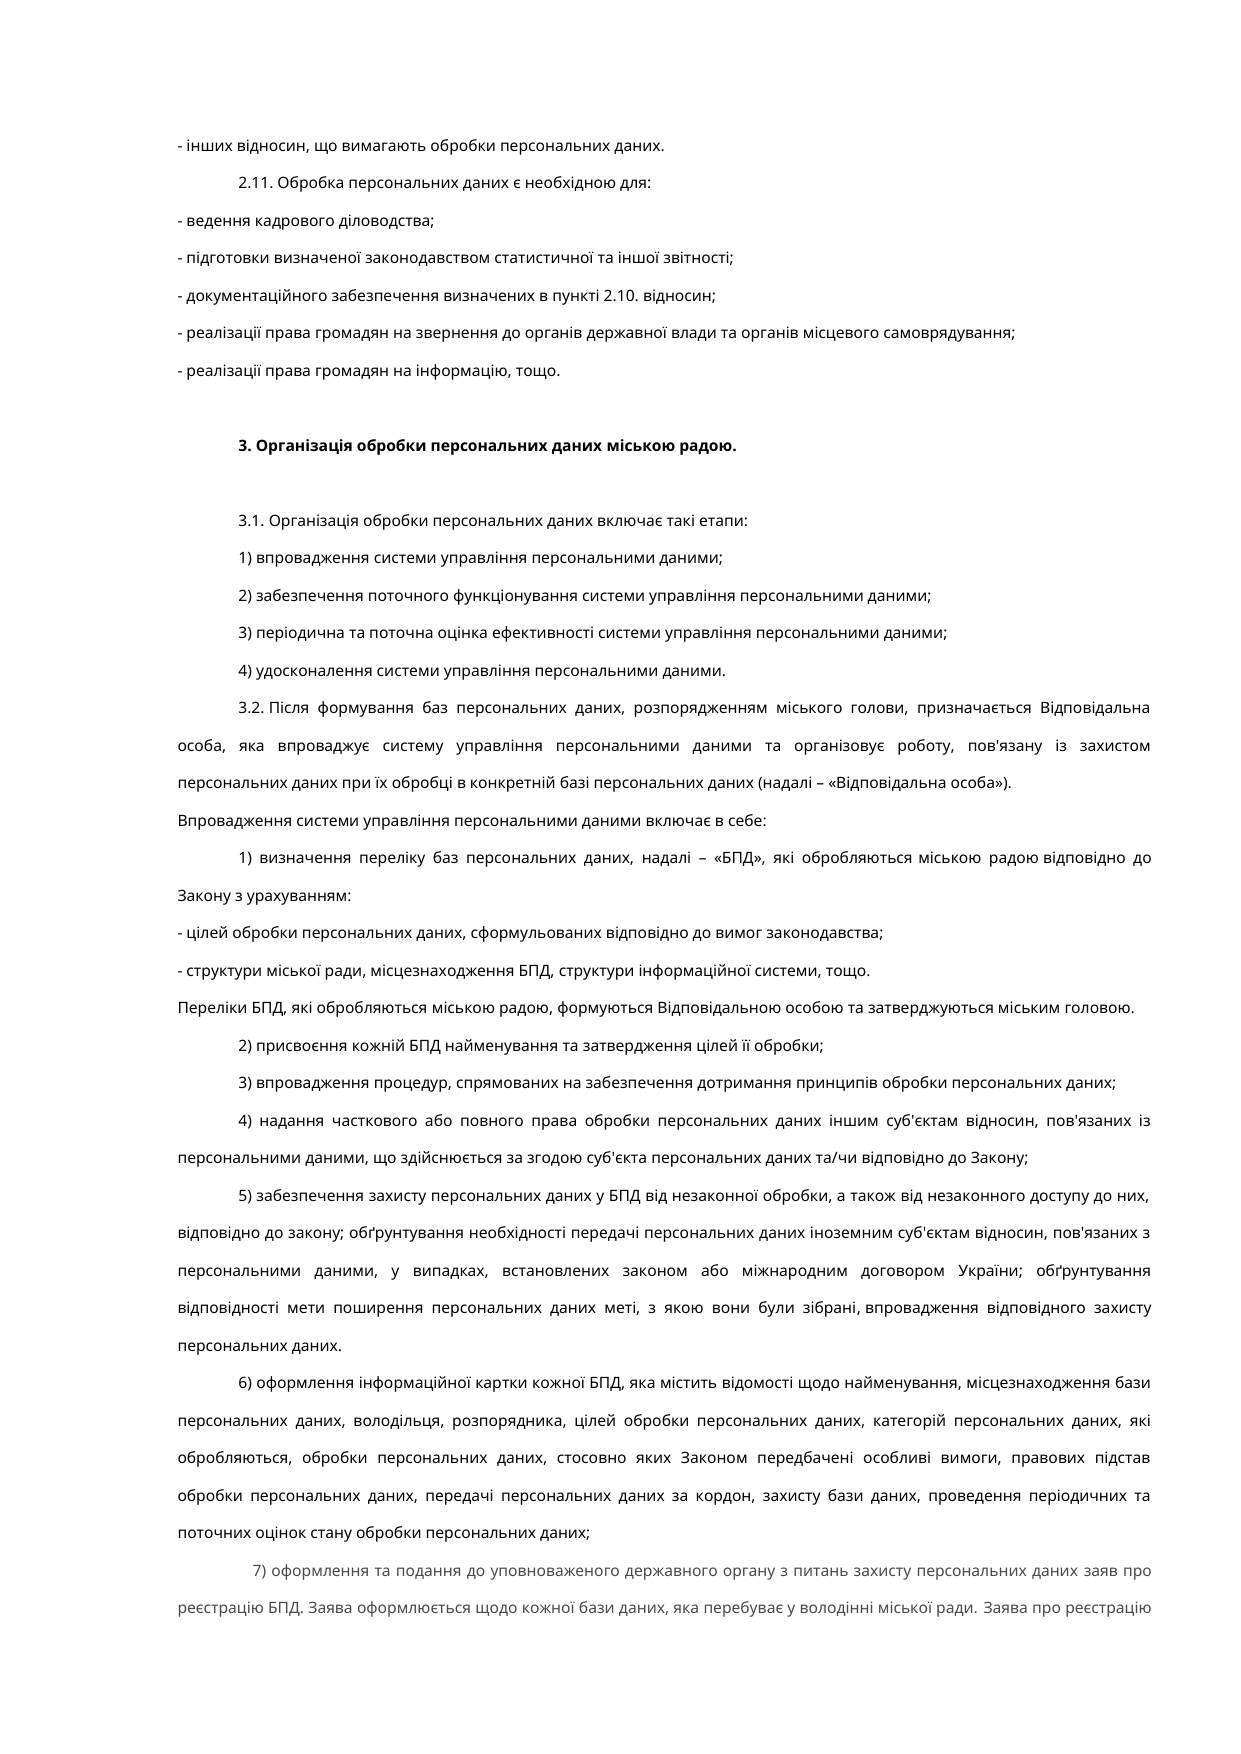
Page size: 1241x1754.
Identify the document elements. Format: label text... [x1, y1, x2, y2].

text - підготовки визначеної законодавством статистичної та іншої звітності; [177, 231, 1152, 268]
text - інших відносин, що вимагають обробки персональних даних. [177, 118, 1152, 156]
text 3.1. Організація обробки персональних даних включає такі етапи: [177, 493, 1152, 531]
text - реалізації права громадян на інформацію, тощо. [177, 343, 1152, 381]
text 6) оформлення інформаційної картки кожної БПД, яка містить відомості щодо найменування, місцезнаходження бази персональних даних, володільця, розпорядника, цілей обробки персональних даних, категорій персональних даних, які обробляються, обробки персональних даних, стосовно яких Законом передбачені особливі вимоги, правових підстав обробки персональних даних, передачі персональних даних за кордон, захисту бази даних, проведення періодичних та поточних оцінок стану обробки персональних даних; [177, 1356, 1152, 1543]
text 3. Організація обробки персональних даних міською радою. [177, 418, 1152, 456]
text 3.2. Після формування баз персональних даних, розпорядженням міського голови, призначається Відповідальна особа, яка впроваджує систему управління персональними даними та організовує роботу, пов'язану із захистом персональних даних при їх обробці в конкретній базі персональних даних (надалі – «Відповідальна особа»). [177, 681, 1152, 793]
text 5) забезпечення захисту персональних даних у БПД від незаконної обробки, а також від незаконного доступу до них, відповідно до закону; обґрунтування необхідності передачі персональних даних іноземним суб'єктам відносин, пов'язаних з персональними даними, у випадках, встановлених законом або міжнародним договором України; обґрунтування відповідності мети поширення персональних даних меті, з якою вони були зібрані, впровадження відповідного захисту персональних даних. [177, 1168, 1152, 1356]
text - ведення кадрового діловодства; [177, 193, 1152, 231]
text 2) забезпечення поточного функціонування системи управління персональними даними; [177, 568, 1152, 606]
text 2) присвоєння кожній БПД найменування та затвердження цілей її обробки; [177, 1018, 1152, 1056]
text Переліки БПД, які обробляються міською радою, формуються Відповідальною особою та затверджуються міським головою. [177, 981, 1152, 1018]
text - документаційного забезпечення визначених в пункті 2.10. відносин; [177, 268, 1152, 306]
text - цілей обробки персональних даних, сформульованих відповідно до вимог законодавства; [177, 906, 1152, 943]
text 1) визначення переліку баз персональних даних, надалі – «БПД», які обробляються міською радою відповідно до Закону з урахуванням: [177, 831, 1152, 906]
text 3) періодична та поточна оцінка ефективності системи управління персональними даними; [177, 606, 1152, 643]
text 1) впровадження системи управління персональними даними; [177, 531, 1152, 568]
text 4) удосконалення системи управління персональними даними. [177, 643, 1152, 681]
text 2.11. Обробка персональних даних є необхідною для: [177, 156, 1152, 193]
text - реалізації права громадян на звернення до органів державної влади та органів місцевого самоврядування; [177, 306, 1152, 343]
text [177, 1543, 1152, 1618]
text 4) надання часткового або повного права обробки персональних даних іншим суб'єктам відносин, пов'язаних із персональними даними, що здійснюється за згодою суб'єкта персональних даних та/чи відповідно до Закону; [177, 1093, 1152, 1168]
text - структури міської ради, місцезнаходження БПД, структури інформаційної системи, тощо. [177, 943, 1152, 981]
text 3) впровадження процедур, спрямованих на забезпечення дотримання принципів обробки персональних даних; [177, 1056, 1152, 1093]
text Впровадження системи управління персональними даними включає в себе: [177, 793, 1152, 831]
